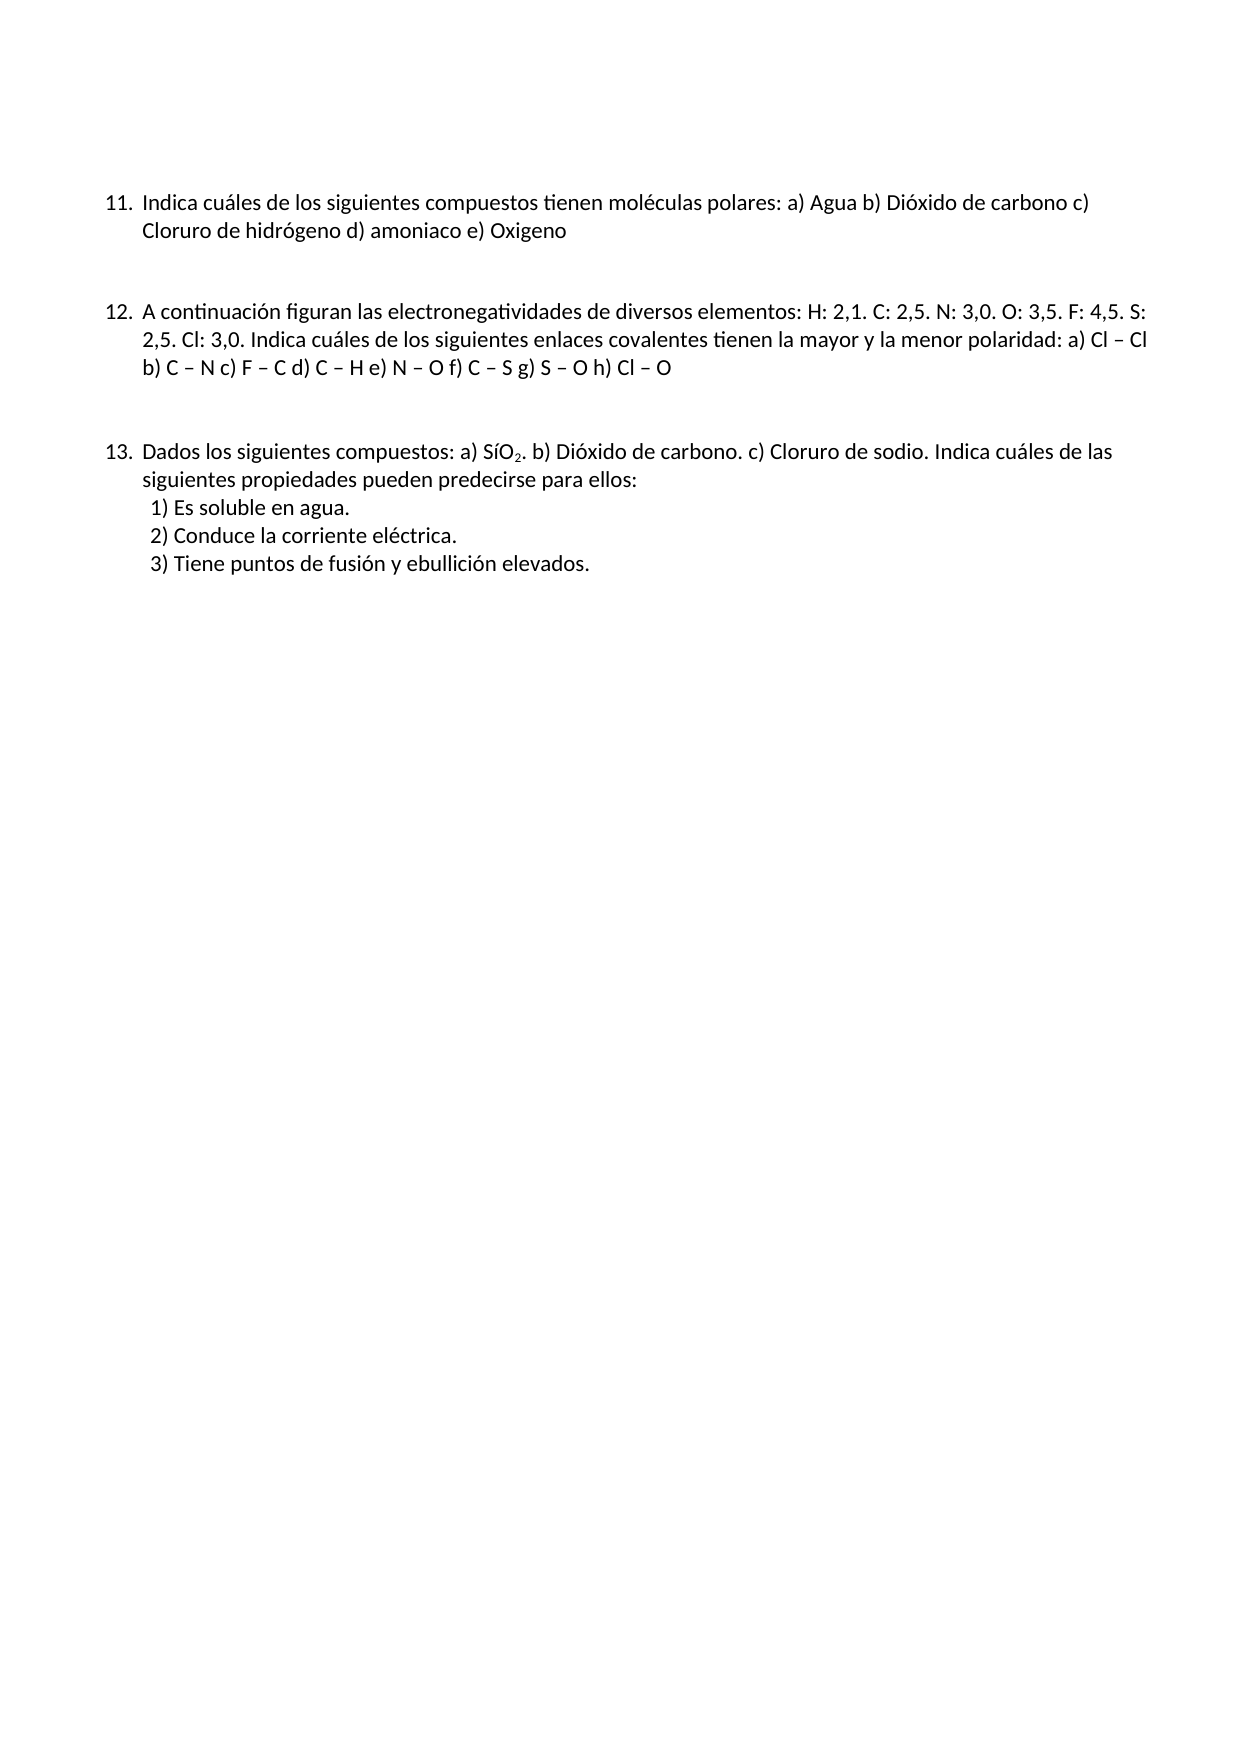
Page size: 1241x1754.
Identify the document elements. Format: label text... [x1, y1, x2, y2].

list 3) Tiene puntos de fusión y ebullición elevados. [150, 549, 1165, 577]
list A continuación figuran las electronegatividades de diversos elementos: H: 2,1. C: 2,5. N: 3,0. O: 3,5. F: 4,5. S: 2,5. Cl: 3,0. Indica cuáles de los siguientes enlaces covalentes tienen la mayor y la menor polaridad: a) Cl – Cl b) C – N c) F – C d) C – H e) N – O f) C – S g) S – O h) Cl – O [104, 297, 1165, 381]
list Dados los siguientes compuestos: a) SíO2. b) Dióxido de carbono. c) Cloruro de sodio. Indica cuáles de las siguientes propiedades pueden predecirse para ellos: [104, 437, 1165, 493]
list 2) Conduce la corriente eléctrica. [150, 521, 1165, 549]
list Indica cuáles de los siguientes compuestos tienen moléculas polares: a) Agua b) Dióxido de carbono c) Cloruro de hidrógeno d) amoniaco e) Oxigeno [104, 188, 1165, 244]
list 1) Es soluble en agua. [150, 493, 1165, 521]
